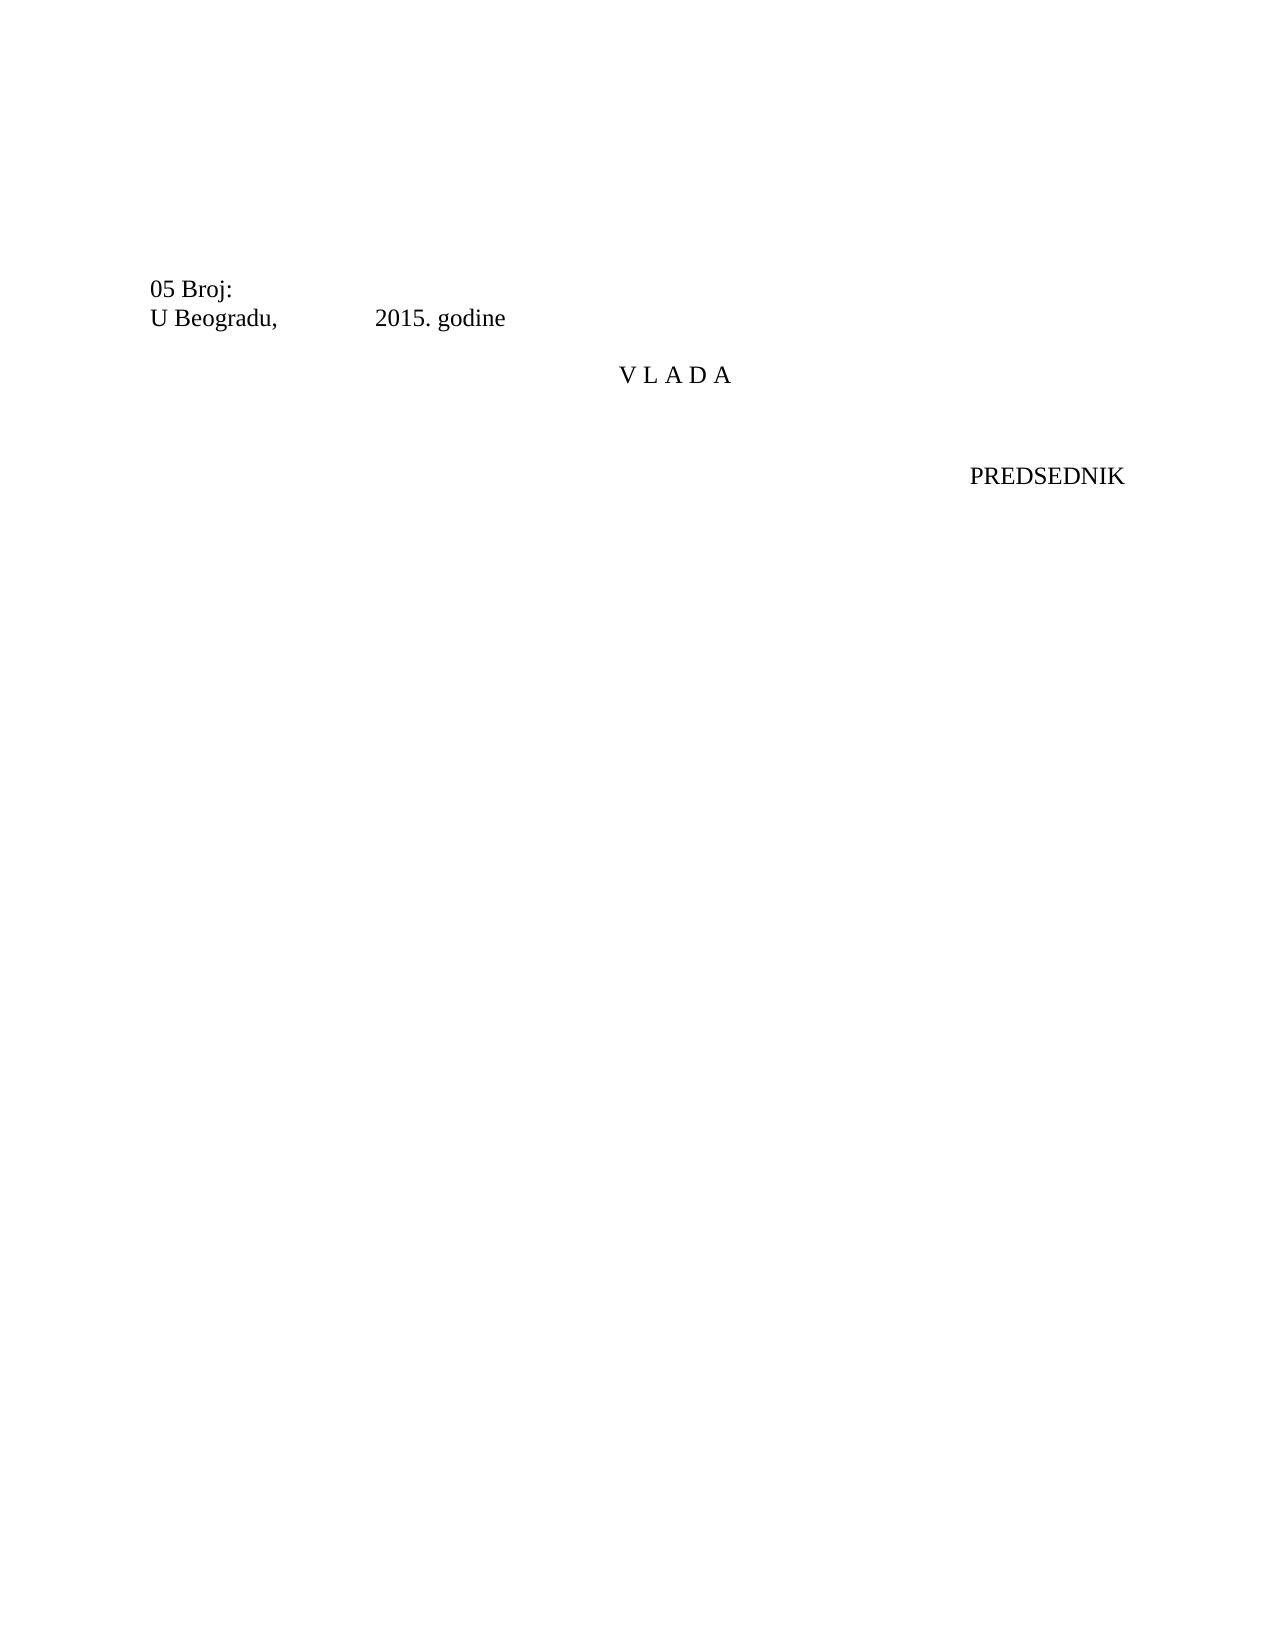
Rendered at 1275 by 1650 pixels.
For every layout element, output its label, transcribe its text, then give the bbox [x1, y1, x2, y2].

text V L A D A [225, 361, 1125, 389]
text 05 Broj: [150, 274, 1125, 303]
text U Beogradu, 2015. godine [150, 303, 1125, 332]
text PREDSEDNIK [150, 461, 1125, 490]
